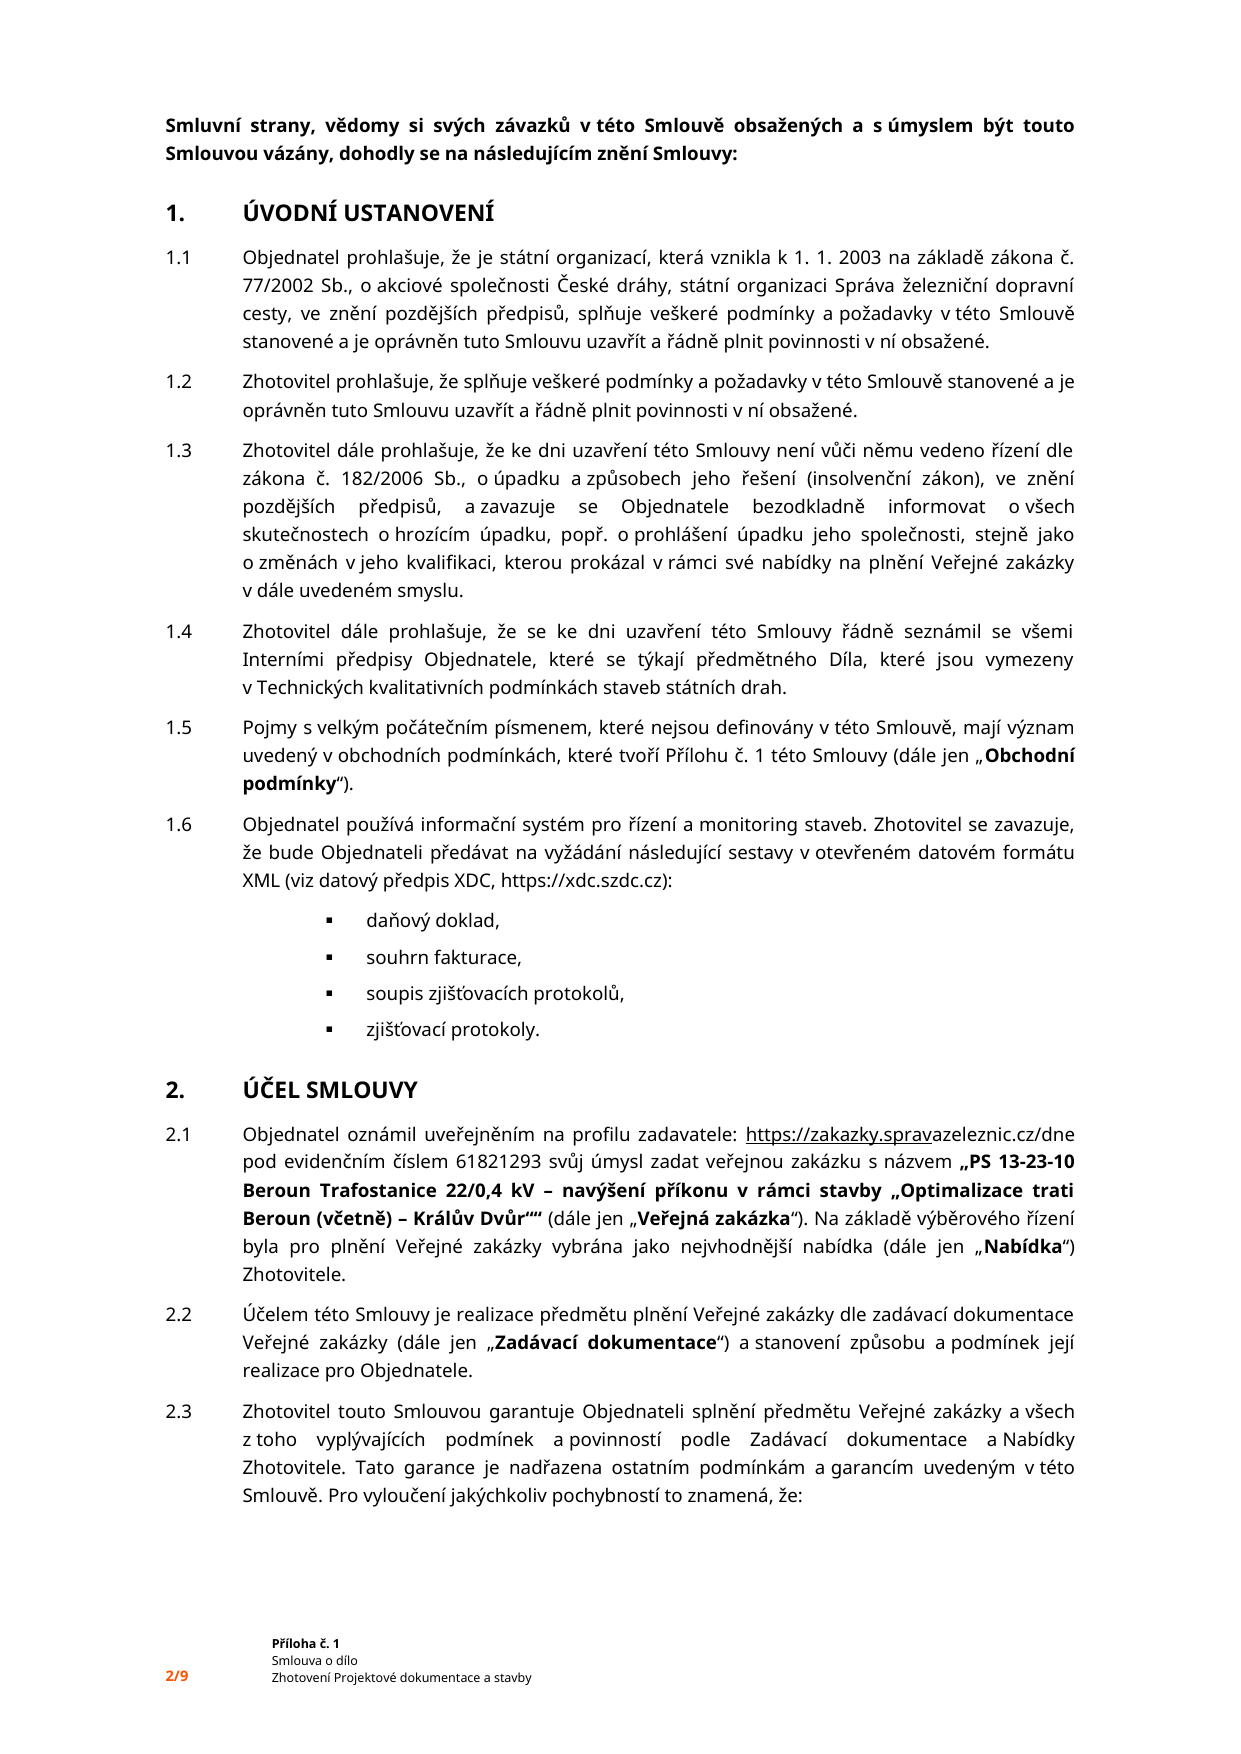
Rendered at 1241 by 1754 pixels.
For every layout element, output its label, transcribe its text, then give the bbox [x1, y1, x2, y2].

text Pojmy s velkým počátečním písmenem, které nejsou definovány v této Smlouvě, mají význam uvedený v obchodních podmínkách, které tvoří Přílohu č. 1 této Smlouvy (dále jen „Obchodní podmínky“). [165, 714, 1075, 796]
text Zhotovitel prohlašuje, že splňuje veškeré podmínky a požadavky v této Smlouvě stanovené a je oprávněn tuto Smlouvu uzavřít a řádně plnit povinnosti v ní obsažené. [165, 369, 1075, 422]
text soupis zjišťovacích protokolů, [325, 980, 1075, 1006]
text zjišťovací protokoly. [325, 1017, 1075, 1042]
text Objednatel prohlašuje, že je státní organizací, která vznikla k 1. 1. 2003 na základě zákona č. 77/2002 Sb., o akciové společnosti České dráhy, státní organizaci Správa železniční dopravní cesty, ve znění pozdějších předpisů, splňuje veškeré podmínky a požadavky v této Smlouvě stanovené a je oprávněn tuto Smlouvu uzavřít a řádně plnit povinnosti v ní obsažené. [165, 244, 1075, 354]
text Objednatel oznámil uveřejněním na profilu zadavatele: https://zakazky.spravazeleznic.cz/dne pod evidenčním číslem 61821293 svůj úmysl zadat veřejnou zakázku s názvem „PS 13-23-10 Beroun Trafostanice 22/0,4 kV – navýšení příkonu v rámci stavby „Optimalizace trati Beroun (včetně) – Králův Dvůr““ (dále jen „Veřejná zakázka“). Na základě výběrového řízení byla pro plnění Veřejné zakázky vybrána jako nejvhodnější nabídka (dále jen „Nabídka“) Zhotovitele. [165, 1121, 1075, 1286]
text souhrn fakturace, [325, 944, 1075, 969]
text Objednatel používá informační systém pro řízení a monitoring staveb. Zhotovitel se zavazuje, že bude Objednateli předávat na vyžádání následující sestavy v otevřeném datovém formátu XML (viz datový předpis XDC, https://xdc.szdc.cz): [165, 811, 1075, 893]
text ÚČEL SMLOUVY [165, 1074, 1075, 1105]
text ÚVODNÍ USTANOVENÍ [165, 197, 1075, 229]
text daňový doklad, [325, 908, 1075, 933]
text Zhotovitel dále prohlašuje, že ke dni uzavření této Smlouvy není vůči němu vedeno řízení dle zákona č. 182/2006 Sb., o úpadku a způsobech jeho řešení (insolvenční zákon), ve znění pozdějších předpisů, a zavazuje se Objednatele bezodkladně informovat o všech skutečnostech o hrozícím úpadku, popř. o prohlášení úpadku jeho společnosti, stejně jako o změnách v jeho kvalifikaci, kterou prokázal v rámci své nabídky na plnění Veřejné zakázky v dále uvedeném smyslu. [165, 437, 1075, 603]
text Smluvní strany, vědomy si svých závazků v této Smlouvě obsažených a s úmyslem být touto Smlouvou vázány, dohodly se na následujícím znění Smlouvy: [165, 112, 1075, 166]
text Zhotovitel dále prohlašuje, že se ke dni uzavření této Smlouvy řádně seznámil se všemi Interními předpisy Objednatele, které se týkají předmětného Díla, které jsou vymezeny v Technických kvalitativních podmínkách staveb státních drah. [165, 618, 1075, 699]
text Účelem této Smlouvy je realizace předmětu plnění Veřejné zakázky dle zadávací dokumentace Veřejné zakázky (dále jen „Zadávací dokumentace“) a stanovení způsobu a podmínek její realizace pro Objednatele. [165, 1301, 1075, 1383]
text Zhotovitel touto Smlouvou garantuje Objednateli splnění předmětu Veřejné zakázky a všech z toho vyplývajících podmínek a povinností podle Zadávací dokumentace a Nabídky Zhotovitele. Tato garance je nadřazena ostatním podmínkám a garancím uvedeným v této Smlouvě. Pro vyloučení jakýchkoliv pochybností to znamená, že: [165, 1398, 1075, 1508]
